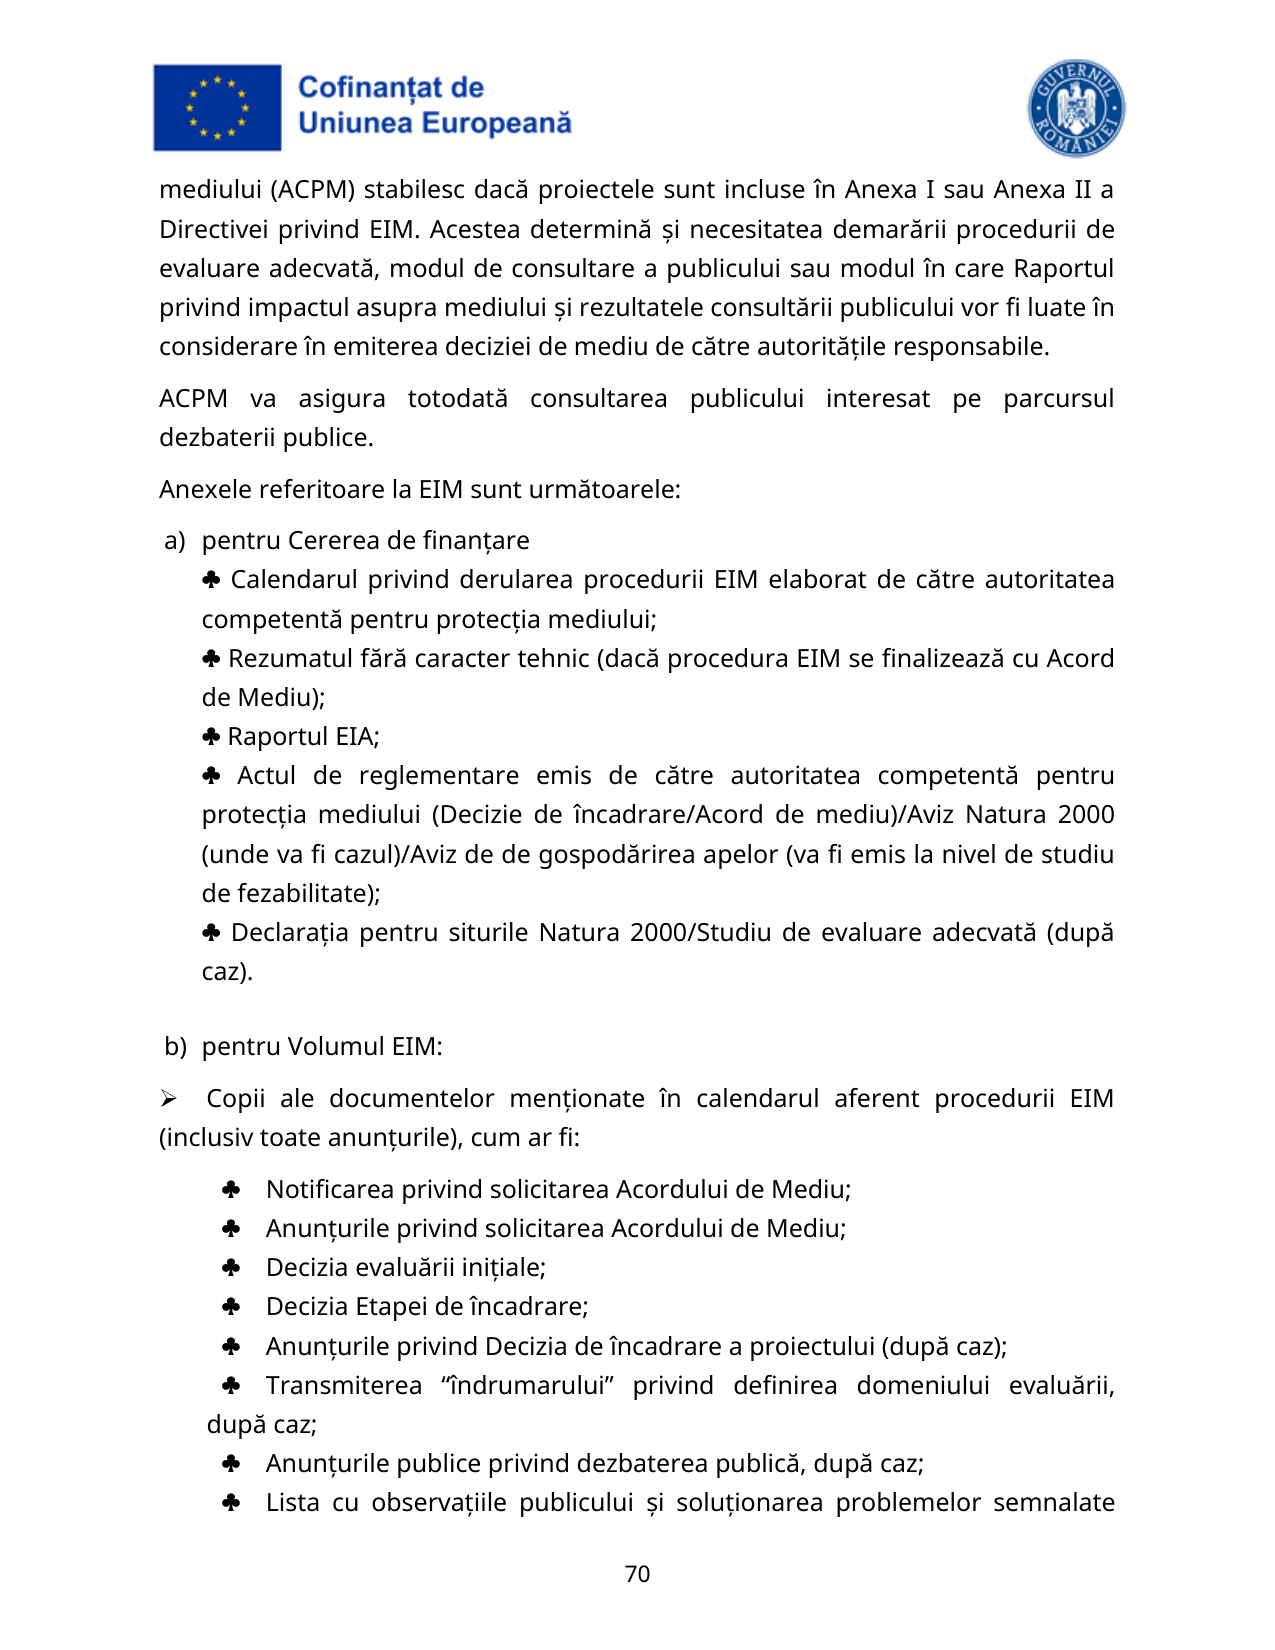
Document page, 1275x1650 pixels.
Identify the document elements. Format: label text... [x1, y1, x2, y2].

picture [147, 59, 1128, 160]
